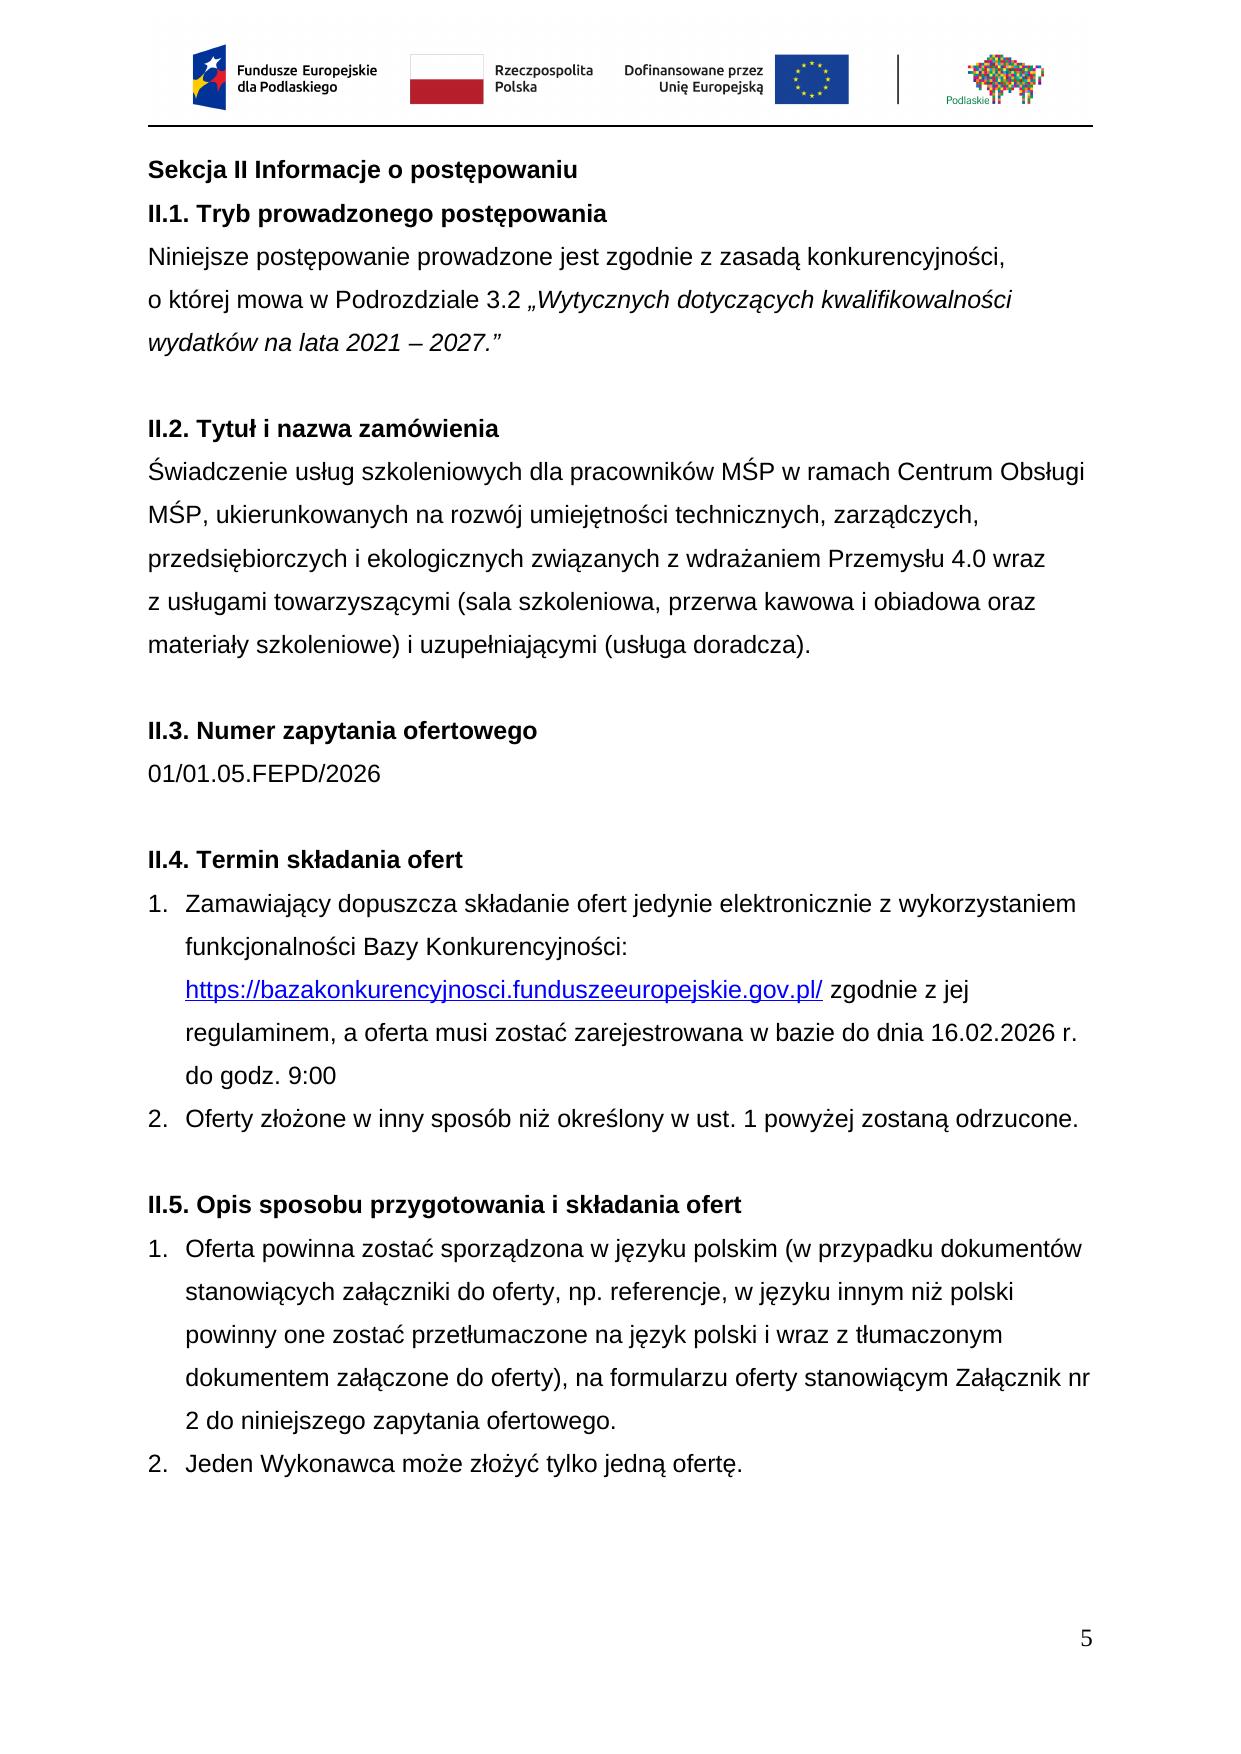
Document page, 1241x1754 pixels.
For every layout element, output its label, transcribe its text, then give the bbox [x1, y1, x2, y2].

text 01/01.05.FEPD/2026 [148, 759, 1093, 788]
list Jeden Wykonawca może złożyć tylko jedną ofertę. [148, 1449, 1093, 1478]
picture [150, 14, 1090, 124]
list Zamawiający dopuszcza składanie ofert jedynie elektronicznie z wykorzystaniem funkcjonalności Bazy Konkurencyjności: [148, 889, 1093, 961]
list Oferty złożone w inny sposób niż określony w ust. 1 powyżej zostaną odrzucone. [148, 1104, 1093, 1133]
subtitle II.1. Tryb prowadzonego postępowania [148, 199, 1093, 227]
list Oferta powinna zostać sporządzona w języku polskim (w przypadku dokumentów stanowiących załączniki do oferty, np. referencje, w języku innym niż polski powinny one zostać przetłumaczone na język polski i wraz z tłumaczonym dokumentem załączone do oferty), na formularzu oferty stanowiącym Załącznik nr 2 do niniejszego zapytania ofertowego. [148, 1234, 1093, 1435]
list https://bazakonkurencyjnosci.funduszeeuropejskie.gov.pl/ zgodnie z jej regulaminem, a oferta musi zostać zarejestrowana w bazie do dnia 16.02.2026 r. do godz. 9:00 [185, 975, 1093, 1090]
text Niniejsze postępowanie prowadzone jest zgodnie z zasadą konkurencyjności, o której mowa w Podrozdziale 3.2 „Wytycznych dotyczących kwalifikowalności wydatków na lata 2021 – 2027.” [148, 242, 1093, 357]
subtitle II.3. Numer zapytania ofertowego [148, 716, 1093, 745]
subtitle II.4. Termin składania ofert [148, 846, 1093, 874]
subtitle II.2. Tytuł i nazwa zamówienia [148, 414, 1093, 443]
text Świadczenie usług szkoleniowych dla pracowników MŚP w ramach Centrum Obsługi MŚP, ukierunkowanych na rozwój umiejętności technicznych, zarządczych, przedsiębiorczych i ekologicznych związanych z wdrażaniem Przemysłu 4.0 wraz z usługami towarzyszącymi (sala szkoleniowa, przerwa kawowa i obiadowa oraz materiały szkoleniowe) i uzupełniającymi (usługa doradcza). [148, 457, 1093, 659]
subtitle II.5. Opis sposobu przygotowania i składania ofert [148, 1191, 1093, 1219]
subtitle Sekcja II Informacje o postępowaniu [148, 156, 1093, 184]
